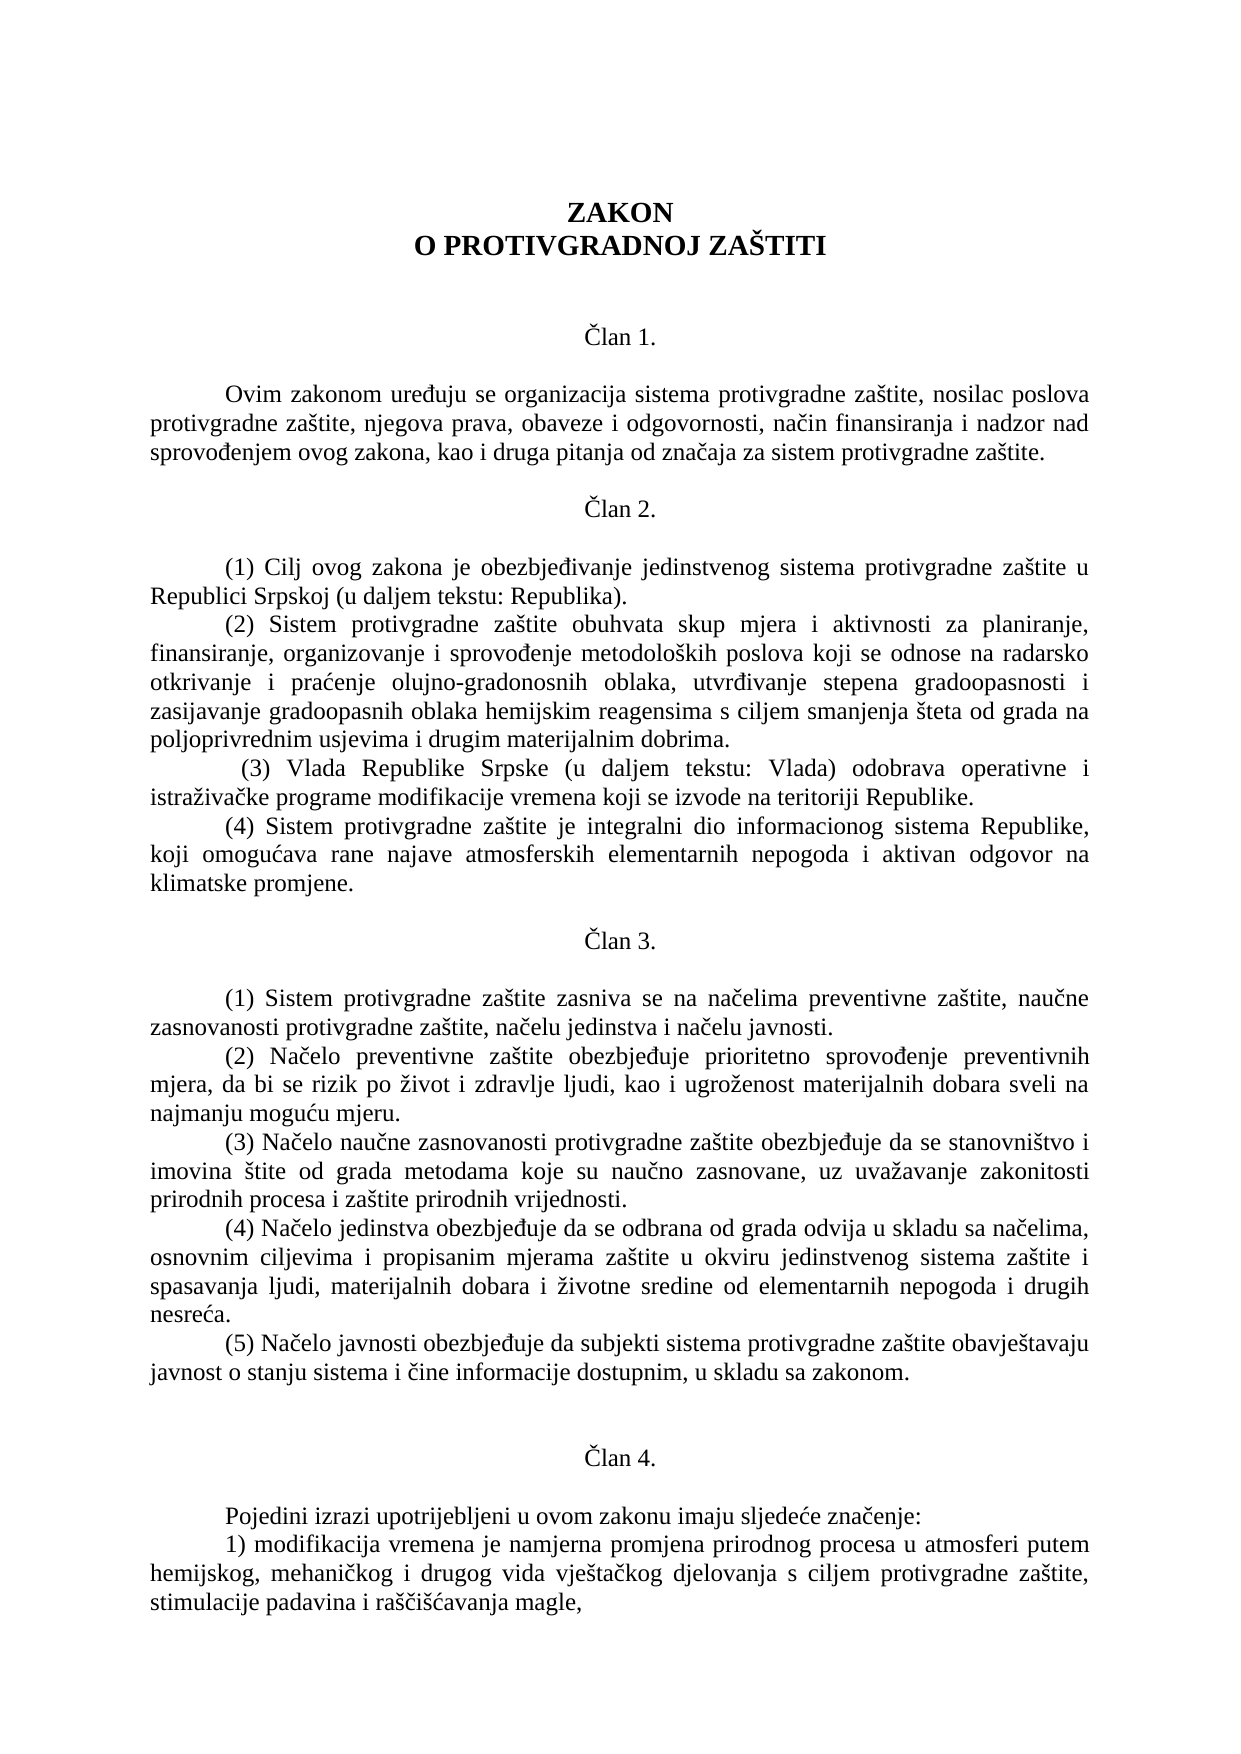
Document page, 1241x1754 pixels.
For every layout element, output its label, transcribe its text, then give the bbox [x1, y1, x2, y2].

text (3) Vlada Republike Srpske (u daljem tekstu: Vlada) odobrava operativne i istraživačke programe modifikacije vremena koji se izvode na teritoriji Republike. [150, 753, 1090, 811]
text ZAKON [150, 195, 1090, 228]
text Pojedini izrazi upotrijebljeni u ovom zakonu imaju sljedeće značenje: [150, 1501, 1090, 1529]
text (5) Načelo javnosti obezbjeđuje da subjekti sistema protivgradne zaštite obavještavaju javnost o stanju sistema i čine informacije dostupnim, u skladu sa zakonom. [150, 1328, 1090, 1386]
text Član 4. [150, 1443, 1090, 1472]
text (1) Sistem protivgradne zaštite zasniva se na načelima preventivne zaštite, naučne zasnovanosti protivgradne zaštite, načelu jedinstva i načelu javnosti. [150, 983, 1090, 1041]
text Član 3. [150, 926, 1090, 954]
text Ovim zakonom uređuju se organizacija sistema protivgradne zaštite, nosilac poslova protivgradne zaštite, njegova prava, obaveze i odgovornosti, način finansiranja i nadzor nad sprovođenjem ovog zakona, kao i druga pitanja od značaja za sistem protivgradne zaštite. [150, 379, 1090, 466]
text (4) Sistem protivgradne zaštite je integralni dio informacionog sistema Republike, koji omogućava rane najave atmosferskih elementarnih nepogoda i aktivan odgovor na klimatske promjene. [150, 811, 1090, 897]
text O PROTIVGRADNOJ ZAŠTITI [150, 228, 1090, 262]
text Član 1. [150, 322, 1090, 351]
text (3) Načelo naučne zasnovanosti protivgradne zaštite obezbjeđuje da se stanovništvo i imovina štite od grada metodama koje su naučno zasnovane, uz uvažavanje zakonitosti prirodnih procesa i zaštite prirodnih vrijednosti. [150, 1127, 1090, 1213]
text (1) Cilj ovog zakona je obezbjeđivanje jedinstvenog sistema protivgradne zaštite u Republici Srpskoj (u daljem tekstu: Republika). [150, 552, 1090, 609]
text Član 2. [150, 494, 1090, 523]
text (2) Načelo preventivne zaštite obezbjeđuje prioritetno sprovođenje preventivnih mjera, da bi se rizik po život i zdravlje ljudi, kao i ugroženost materijalnih dobara sveli na najmanju moguću mjeru. [150, 1041, 1090, 1127]
text 1) modifikacija vremena je namjerna promjena prirodnog procesa u atmosferi putem hemijskog, mehaničkog i drugog vida vještačkog djelovanja s ciljem protivgradne zaštite, stimulacije padavina i raščišćavanja magle, [150, 1529, 1090, 1616]
text (4) Načelo jedinstva obezbjeđuje da se odbrana od grada odvija u skladu sa načelima, osnovnim ciljevima i propisanim mjerama zaštite u okviru jedinstvenog sistema zaštite i spasavanja ljudi, materijalnih dobara i životne sredine od elementarnih nepogoda i drugih nesreća. [150, 1213, 1090, 1328]
text (2) Sistem protivgradne zaštite obuhvata skup mjera i aktivnosti za planiranje, finansiranje, organizovanje i sprovođenje metodoloških poslova koji se odnose na radarsko otkrivanje i praćenje olujno-gradonosnih oblaka, utvrđivanje stepena gradoopasnosti i zasijavanje gradoopasnih oblaka hemijskim reagensima s ciljem smanjenja šteta od grada na poljoprivrednim usjevima i drugim materijalnim dobrima. [150, 609, 1090, 753]
